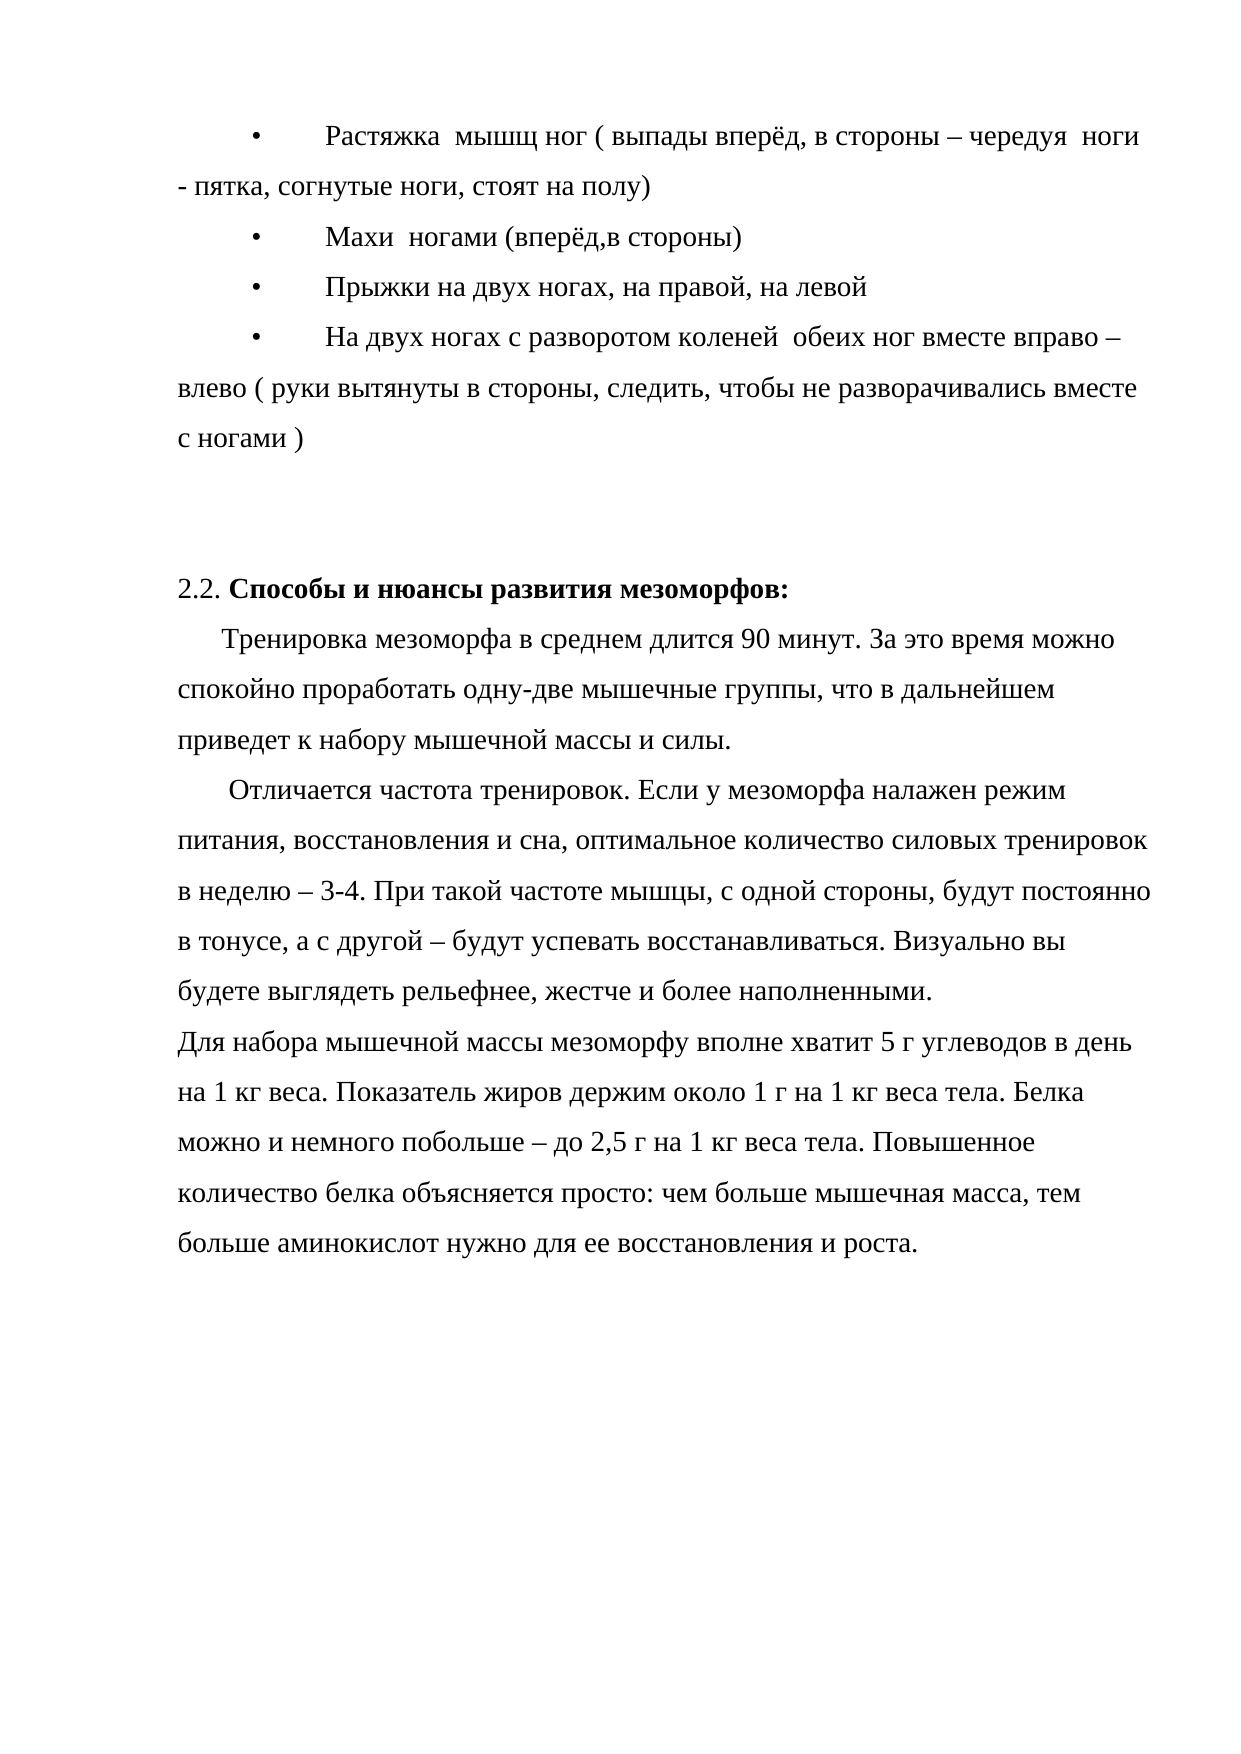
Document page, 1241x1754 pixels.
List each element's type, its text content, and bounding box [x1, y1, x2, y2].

text • Прыжки на двух ногах, на правой, на левой [177, 269, 1152, 303]
text • Махи ногами (вперёд,в стороны) [177, 219, 1152, 252]
text Тренировка мезоморфа в среднем длится 90 минут. За это время можно спокойно проработать одну-две мышечные группы, что в дальнейшем приведет к набору мышечной массы и силы. [177, 621, 1152, 755]
text • Растяжка мышщ ног ( выпады вперёд, в стороны – чередуя ноги - пятка, согнутые ноги, стоят на полу) [177, 118, 1152, 202]
text • На двух ногах с разворотом коленей обеих ног вместе вправо – влево ( руки вытянуты в стороны, следить, чтобы не разворачивались вместе с ногами ) [177, 319, 1152, 453]
text Для набора мышечной массы мезоморфу вполне хватит 5 г углеводов в день на 1 кг веса. Показатель жиров держим около 1 г на 1 кг веса тела. Белка можно и немного побольше – до 2,5 г на 1 кг веса тела. Повышенное количество белка объясняется просто: чем больше мышечная масса, тем больше аминокислот нужно для ее восстановления и роста. [177, 1024, 1152, 1258]
text 2.2. Способы и нюансы развития мезоморфов: [177, 571, 1152, 604]
text Отличается частота тренировок. Если у мезоморфа налажен режим питания, восстановления и сна, оптимальное количество силовых тренировок в неделю – 3-4. При такой частоте мышцы, с одной стороны, будут постоянно в тонусе, а с другой – будут успевать восстанавливаться. Визуально вы будете выглядеть рельефнее, жестче и более наполненными. [177, 772, 1152, 1007]
